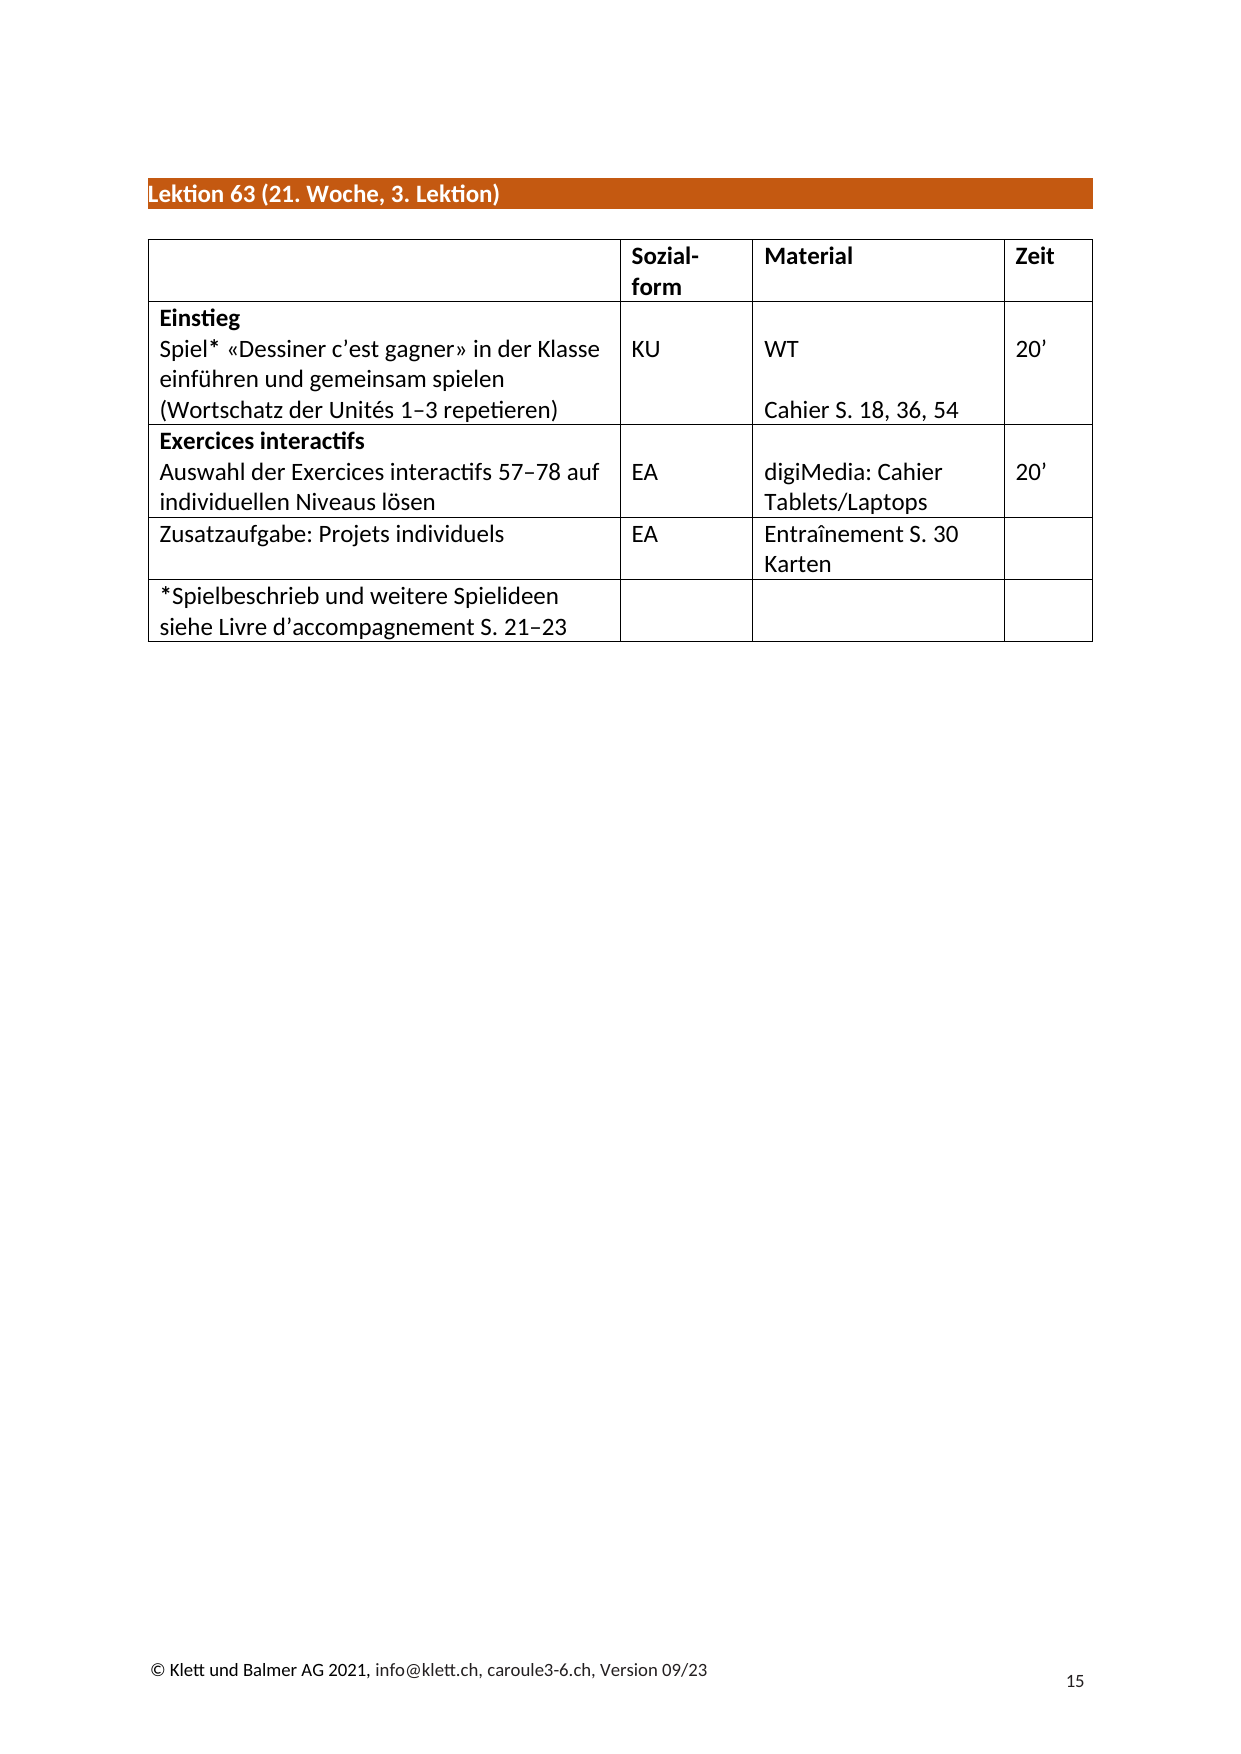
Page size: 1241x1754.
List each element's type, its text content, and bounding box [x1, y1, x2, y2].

table_cell EA [621, 518, 752, 579]
table_cell *Spielbeschrieb und weitere Spielideen siehe Livre d’accompagnement S. 21–23 [149, 580, 620, 641]
table_header Sozial-form [621, 240, 752, 301]
table_header Material [753, 240, 1004, 301]
table_cell [753, 580, 1004, 641]
table_header Zeit [1005, 240, 1092, 301]
table_cell [621, 580, 752, 641]
table_cell EA [621, 425, 752, 517]
table_cell WT Cahier S. 18, 36, 54 [753, 302, 1004, 424]
table_cell [1005, 580, 1092, 641]
table_cell KU [621, 302, 752, 424]
table_cell Entraînement S. 30 Karten [753, 518, 1004, 579]
table_header [149, 240, 620, 301]
table_cell Exercices interactifs Auswahl der Exercices interactifs 57–78 auf individuellen Niveaus lösen [149, 425, 620, 517]
table_cell [1005, 518, 1092, 579]
table_cell digiMedia: Cahier Tablets/Laptops [753, 425, 1004, 517]
table_cell Einstieg Spiel* «Dessiner c’est gagner» in der Klasse einführen und gemeinsam spielen (Wortschatz der Unités 1–3 repetieren) [149, 302, 620, 424]
table_cell 20’ [1005, 302, 1092, 424]
table_cell 20’ [1005, 425, 1092, 517]
text Lektion 63 (21. Woche, 3. Lektion) [148, 178, 1093, 209]
table_cell Zusatzaufgabe: Projets individuels [149, 518, 620, 579]
